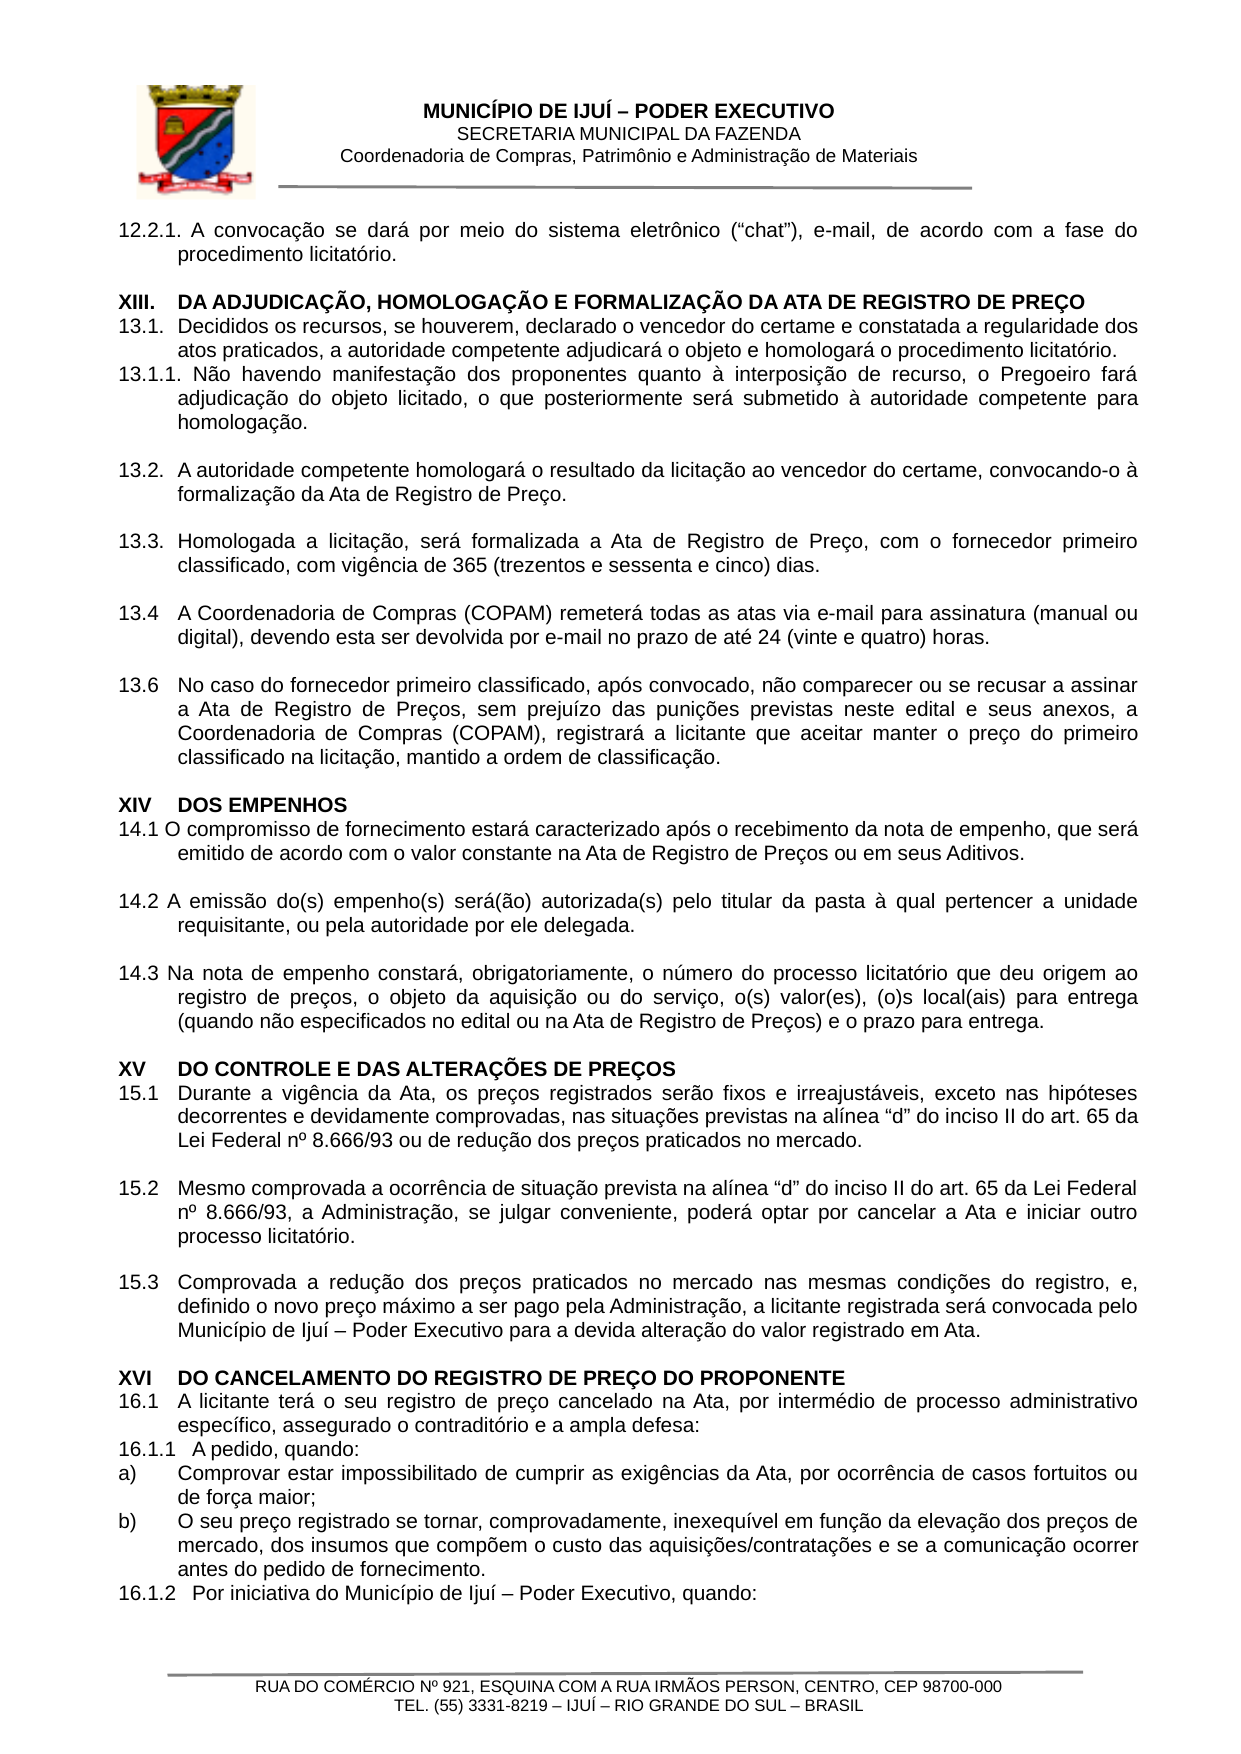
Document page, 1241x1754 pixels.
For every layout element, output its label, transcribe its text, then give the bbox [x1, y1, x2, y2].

text 13.6 No caso do fornecedor primeiro classificado, após convocado, não comparecer ou se recusar a assinar a Ata de Registro de Preços, sem prejuízo das punições previstas neste edital e seus anexos, a Coordenadoria de Compras (COPAM), registrará a licitante que aceitar manter o preço do primeiro classificado na licitação, mantido a ordem de classificação. [118, 673, 1139, 769]
text a) Comprovar estar impossibilitado de cumprir as exigências da Ata, por ocorrência de casos fortuitos ou de força maior; [118, 1461, 1139, 1509]
text 13.4 A Coordenadoria de Compras (COPAM) remeterá todas as atas via e-mail para assinatura (manual ou digital), devendo esta ser devolvida por e-mail no prazo de até 24 (vinte e quatro) horas. [118, 601, 1139, 649]
text 13.3. Homologada a licitação, será formalizada a Ata de Registro de Preço, com o fornecedor primeiro classificado, com vigência de 365 (trezentos e sessenta e cinco) dias. [118, 529, 1139, 577]
text 16.1 A licitante terá o seu registro de preço cancelado na Ata, por intermédio de processo administrativo específico, assegurado o contraditório e a ampla defesa: [118, 1389, 1139, 1437]
text 12.2.1. A convocação se dará por meio do sistema eletrônico (“chat”), e-mail, de acordo com a fase do procedimento licitatório. [118, 218, 1139, 266]
text 14.1 O compromisso de fornecimento estará caracterizado após o recebimento da nota de empenho, que será emitido de acordo com o valor constante na Ata de Registro de Preços ou em seus Aditivos. [118, 817, 1139, 865]
picture [135, 85, 256, 202]
text 14.2 A emissão do(s) empenho(s) será(ão) autorizada(s) pelo titular da pasta à qual pertencer a unidade requisitante, ou pela autoridade por ele delegada. [118, 889, 1139, 937]
text 14.3 Na nota de empenho constará, obrigatoriamente, o número do processo licitatório que deu origem ao registro de preços, o objeto da aquisição ou do serviço, o(s) valor(es), (o)s local(ais) para entrega (quando não especificados no edital ou na Ata de Registro de Preços) e o prazo para entrega. [118, 961, 1139, 1032]
text 16.1.1 A pedido, quando: [118, 1437, 1139, 1461]
text XIII. DA ADJUDICAÇÃO, HOMOLOGAÇÃO E FORMALIZAÇÃO DA ATA DE REGISTRO DE PREÇO [118, 290, 1139, 314]
text 16.1.2 Por iniciativa do Município de Ijuí – Poder Executivo, quando: [118, 1581, 1139, 1605]
text b) O seu preço registrado se tornar, comprovadamente, inexequível em função da elevação dos preços de mercado, dos insumos que compõem o custo das aquisições/contratações e se a comunicação ocorrer antes do pedido de fornecimento. [118, 1509, 1139, 1581]
text 13.1. Decididos os recursos, se houverem, declarado o vencedor do certame e constatada a regularidade dos atos praticados, a autoridade competente adjudicará o objeto e homologará o procedimento licitatório. [118, 314, 1139, 362]
text XV DO CONTROLE E DAS ALTERAÇÕES DE PREÇOS [118, 1056, 1139, 1080]
text 15.3 Comprovada a redução dos preços praticados no mercado nas mesmas condições do registro, e, definido o novo preço máximo a ser pago pela Administração, a licitante registrada será convocada pelo Município de Ijuí – Poder Executivo para a devida alteração do valor registrado em Ata. [118, 1269, 1139, 1341]
text 13.2. A autoridade competente homologará o resultado da licitação ao vencedor do certame, convocando-o à formalização da Ata de Registro de Preço. [118, 457, 1139, 505]
text 15.1 Durante a vigência da Ata, os preços registrados serão fixos e irreajustáveis, exceto nas hipóteses decorrentes e devidamente comprovadas, nas situações previstas na alínea “d” do inciso II do art. 65 da Lei Federal nº 8.666/93 ou de redução dos preços praticados no mercado. [118, 1080, 1139, 1152]
text 15.2 Mesmo comprovada a ocorrência de situação prevista na alínea “d” do inciso II do art. 65 da Lei Federal nº 8.666/93, a Administração, se julgar conveniente, poderá optar por cancelar a Ata e iniciar outro processo licitatório. [118, 1176, 1139, 1248]
text XVI DO CANCELAMENTO DO REGISTRO DE PREÇO DO PROPONENTE [118, 1365, 1139, 1389]
text XIV DOS EMPENHOS [118, 793, 1139, 817]
text 13.1.1. Não havendo manifestação dos proponentes quanto à interposição de recurso, o Pregoeiro fará adjudicação do objeto licitado, o que posteriormente será submetido à autoridade competente para homologação. [118, 362, 1139, 433]
